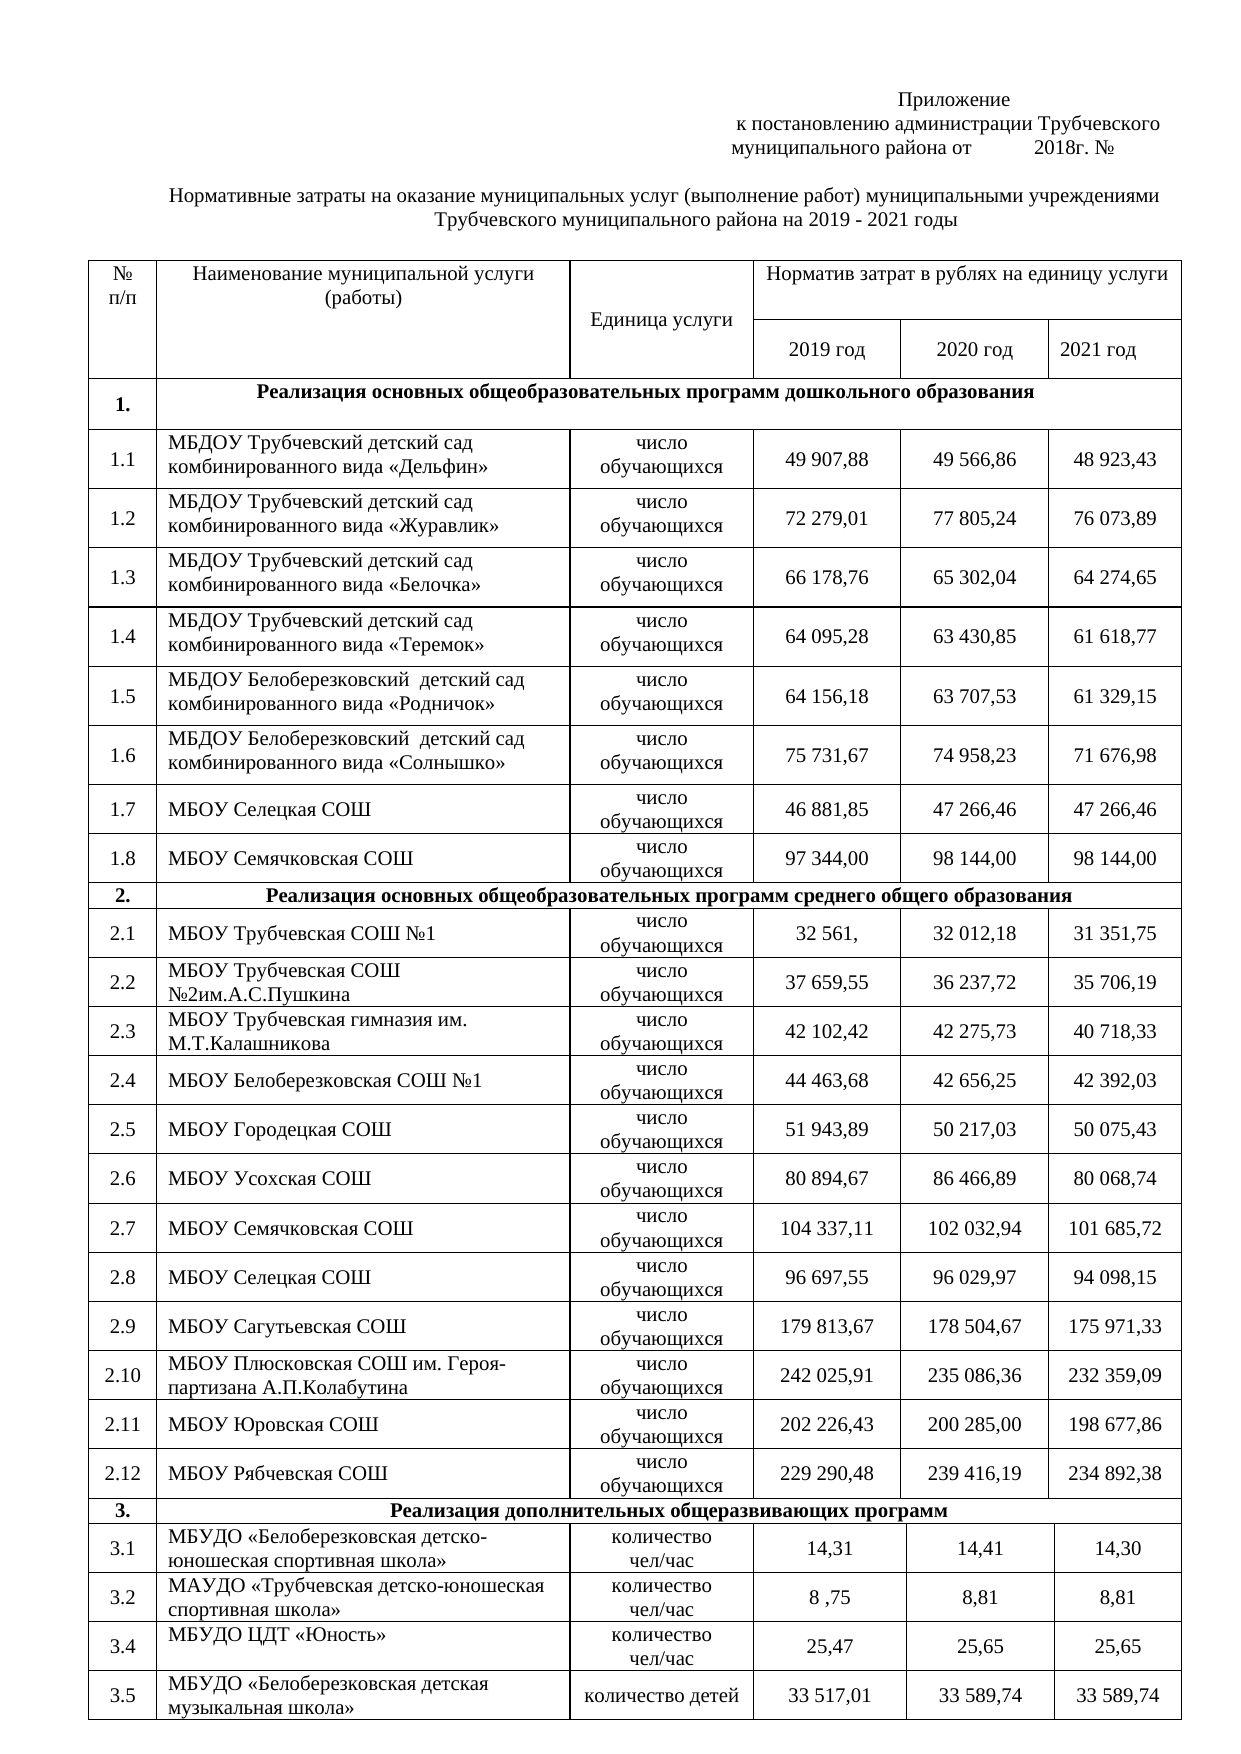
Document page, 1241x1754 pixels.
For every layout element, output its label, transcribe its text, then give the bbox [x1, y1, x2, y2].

table_cell 3.4 [89, 1622, 156, 1670]
table_cell 2.9 [89, 1302, 156, 1350]
table_cell 32 561, [754, 909, 900, 957]
table_cell МБДОУ Трубчевский детский сад комбинированного вида «Дельфин» [157, 430, 569, 488]
table_cell 14,30 [1055, 1524, 1181, 1572]
table_cell 86 466,89 [901, 1154, 1048, 1202]
table_cell 63 430,85 [901, 608, 1048, 666]
table_cell 178 504,67 [901, 1302, 1048, 1350]
table_cell МБДОУ Белоберезковский детский сад комбинированного вида «Солнышко» [157, 726, 569, 784]
table_cell МБОУ Сагутьевская СОШ [157, 1302, 569, 1350]
table_cell Реализация основных общеобразовательных программ дошкольного образования [157, 379, 1181, 429]
table_cell 42 102,42 [754, 1007, 900, 1055]
table_cell МБОУ Городецкая СОШ [157, 1105, 569, 1153]
table_cell МБОУ Трубчевская СОШ №1 [157, 909, 569, 957]
table_cell 2.11 [89, 1400, 156, 1448]
text Нормативные затраты на оказание муниципальных услуг (выполнение работ) муниципальными учреждениями [148, 183, 1181, 207]
table_cell 33 589,74 [907, 1671, 1054, 1719]
table_cell число обучающихся [571, 667, 753, 725]
table_cell 14,31 [754, 1524, 906, 1572]
table_cell 3.5 [89, 1671, 156, 1719]
table_cell 8 ,75 [754, 1573, 906, 1621]
table_cell МБОУ Плюсковская СОШ им. Героя-партизана А.П.Колабутина [157, 1351, 569, 1399]
table_cell 102 032,94 [901, 1204, 1048, 1252]
table_cell 8,81 [1055, 1573, 1181, 1621]
table_cell 2.3 [89, 1007, 156, 1055]
table_cell 198 677,86 [1049, 1400, 1181, 1448]
table_cell число обучающихся [571, 489, 753, 547]
table_cell 77 805,24 [901, 489, 1048, 547]
table_cell МБОУ Рябчевская СОШ [157, 1449, 569, 1497]
table_cell число обучающихся [571, 430, 753, 488]
text к постановлению администрации Трубчевского [148, 111, 1181, 135]
table_cell 1.1 [89, 430, 156, 488]
table_cell 65 302,04 [901, 548, 1048, 606]
table_cell 14,41 [907, 1524, 1054, 1572]
table_cell 50 075,43 [1049, 1105, 1181, 1153]
table_cell 1.8 [89, 834, 156, 882]
table_cell 64 156,18 [754, 667, 900, 725]
table_cell 2021 год [1049, 320, 1181, 378]
table_cell 101 685,72 [1049, 1204, 1181, 1252]
table_cell 49 566,86 [901, 430, 1048, 488]
table_cell 46 881,85 [754, 785, 900, 833]
table_cell 47 266,46 [1049, 785, 1181, 833]
table_cell число обучающихся [571, 726, 753, 784]
table_cell 2.6 [89, 1154, 156, 1202]
table_cell число обучающихся [571, 1007, 753, 1055]
table_cell 64 095,28 [754, 608, 900, 666]
table_cell 1.5 [89, 667, 156, 725]
table_cell число обучающихся [571, 1154, 753, 1202]
table_cell 3.1 [89, 1524, 156, 1572]
table_cell 2.10 [89, 1351, 156, 1399]
table_cell число обучающихся [571, 1204, 753, 1252]
table_cell 242 025,91 [754, 1351, 900, 1399]
table_cell 25,65 [1055, 1622, 1181, 1670]
table_cell 61 618,77 [1049, 608, 1181, 666]
table_cell 47 266,46 [901, 785, 1048, 833]
table_cell 64 274,65 [1049, 548, 1181, 606]
table_cell 76 073,89 [1049, 489, 1181, 547]
table_cell 2.1 [89, 909, 156, 957]
table_cell 104 337,11 [754, 1204, 900, 1252]
table_cell МБДОУ Трубчевский детский сад комбинированного вида «Журавлик» [157, 489, 569, 547]
table_cell число обучающихся [571, 909, 753, 957]
table_cell 2. [89, 883, 156, 907]
table_cell Реализация дополнительных общеразвивающих программ [157, 1499, 1181, 1522]
table_cell 2.8 [89, 1253, 156, 1301]
table_cell МБОУ Трубчевская СОШ №2им.А.С.Пушкина [157, 958, 569, 1006]
table_cell 36 237,72 [901, 958, 1048, 1006]
text муниципального района от 2018г. № [148, 135, 1181, 159]
table_cell 2.12 [89, 1449, 156, 1497]
table_cell МАУДО «Трубчевская детско-юношеская спортивная школа» [157, 1573, 569, 1621]
table_cell 3.2 [89, 1573, 156, 1621]
table_cell 71 676,98 [1049, 726, 1181, 784]
table_header Норматив затрат в рублях на единицу услуги [754, 261, 1181, 318]
table_cell 96 029,97 [901, 1253, 1048, 1301]
table_cell 94 098,15 [1049, 1253, 1181, 1301]
table_cell 8,81 [907, 1573, 1054, 1621]
table_cell 32 012,18 [901, 909, 1048, 957]
table_cell 1.2 [89, 489, 156, 547]
table_cell 1.7 [89, 785, 156, 833]
table_cell 25,47 [754, 1622, 906, 1670]
table_cell 42 275,73 [901, 1007, 1048, 1055]
table_cell МБОУ Юровская СОШ [157, 1400, 569, 1448]
table_cell МБОУ Семячковская СОШ [157, 1204, 569, 1252]
table_cell 2.7 [89, 1204, 156, 1252]
table_cell 51 943,89 [754, 1105, 900, 1153]
table_cell МБДОУ Трубчевский детский сад комбинированного вида «Белочка» [157, 548, 569, 606]
table_cell 234 892,38 [1049, 1449, 1181, 1497]
table_cell 2.5 [89, 1105, 156, 1153]
table_cell число обучающихся [571, 1449, 753, 1497]
table_cell 200 285,00 [901, 1400, 1048, 1448]
table_cell 2.2 [89, 958, 156, 1006]
table_cell МБОУ Семячковская СОШ [157, 834, 569, 882]
table_cell 239 416,19 [901, 1449, 1048, 1497]
table_cell 97 344,00 [754, 834, 900, 882]
table_cell 49 907,88 [754, 430, 900, 488]
table_cell число обучающихся [571, 1105, 753, 1153]
table_cell число обучающихся [571, 958, 753, 1006]
table_cell 72 279,01 [754, 489, 900, 547]
table_cell МБОУ Селецкая СОШ [157, 1253, 569, 1301]
table_cell число обучающихся [571, 1351, 753, 1399]
table_cell 80 894,67 [754, 1154, 900, 1202]
table_cell 74 958,23 [901, 726, 1048, 784]
table_cell 33 589,74 [1055, 1671, 1181, 1719]
table_cell количество чел/час [571, 1524, 753, 1572]
table_cell 80 068,74 [1049, 1154, 1181, 1202]
table_cell 33 517,01 [754, 1671, 906, 1719]
table_cell 98 144,00 [1049, 834, 1181, 882]
table_cell 3. [89, 1499, 156, 1522]
table_cell 42 392,03 [1049, 1056, 1181, 1104]
table_cell число обучающихся [571, 608, 753, 666]
text Приложение [148, 87, 1181, 111]
table_cell 25,65 [907, 1622, 1054, 1670]
table_cell МБОУ Усохская СОШ [157, 1154, 569, 1202]
table_cell число обучающихся [571, 1302, 753, 1350]
table_header № п/п [89, 261, 156, 378]
table_cell число обучающихся [571, 785, 753, 833]
table_cell число обучающихся [571, 1253, 753, 1301]
table_cell количество чел/час [571, 1573, 753, 1621]
table_cell 2020 год [901, 320, 1048, 378]
table_cell 42 656,25 [901, 1056, 1048, 1104]
table_cell 175 971,33 [1049, 1302, 1181, 1350]
table_cell 2019 год [754, 320, 900, 378]
table_cell 35 706,19 [1049, 958, 1181, 1006]
table_cell 179 813,67 [754, 1302, 900, 1350]
table_cell 40 718,33 [1049, 1007, 1181, 1055]
table_cell 50 217,03 [901, 1105, 1048, 1153]
table_cell 202 226,43 [754, 1400, 900, 1448]
table_cell 75 731,67 [754, 726, 900, 784]
table_cell Реализация основных общеобразовательных программ среднего общего образования [157, 883, 1181, 907]
table_cell количество чел/час [571, 1622, 753, 1670]
table_cell 44 463,68 [754, 1056, 900, 1104]
table_cell МБДОУ Белоберезковский детский сад комбинированного вида «Родничок» [157, 667, 569, 725]
table_cell 63 707,53 [901, 667, 1048, 725]
table_cell 232 359,09 [1049, 1351, 1181, 1399]
table_cell 1.4 [89, 608, 156, 666]
table_cell МБОУ Трубчевская гимназия им. М.Т.Калашникова [157, 1007, 569, 1055]
table_cell 1. [89, 379, 156, 429]
text Трубчевского муниципального района на 2019 - 2021 годы [148, 207, 1181, 231]
table_header Наименование муниципальной услуги (работы) [157, 261, 569, 378]
table_cell МБОУ Селецкая СОШ [157, 785, 569, 833]
table_header Единица услуги [571, 261, 753, 378]
table_cell 48 923,43 [1049, 430, 1181, 488]
table_cell количество детей [571, 1671, 753, 1719]
table_cell МБУДО ЦДТ «Юность» [157, 1622, 569, 1670]
table_cell 66 178,76 [754, 548, 900, 606]
table_cell 235 086,36 [901, 1351, 1048, 1399]
table_cell 1.3 [89, 548, 156, 606]
table_cell МБДОУ Трубчевский детский сад комбинированного вида «Теремок» [157, 608, 569, 666]
table_cell 2.4 [89, 1056, 156, 1104]
table_cell 1.6 [89, 726, 156, 784]
table_cell 229 290,48 [754, 1449, 900, 1497]
table_cell МБУДО «Белоберезковская детско-юношеская спортивная школа» [157, 1524, 569, 1572]
table_cell 61 329,15 [1049, 667, 1181, 725]
table_cell 31 351,75 [1049, 909, 1181, 957]
table_cell число обучающихся [571, 548, 753, 606]
table_cell число обучающихся [571, 834, 753, 882]
table_cell 98 144,00 [901, 834, 1048, 882]
table_cell число обучающихся [571, 1056, 753, 1104]
table_cell МБУДО «Белоберезковская детская музыкальная школа» [157, 1671, 569, 1719]
table_cell 96 697,55 [754, 1253, 900, 1301]
table_cell число обучающихся [571, 1400, 753, 1448]
table_cell 37 659,55 [754, 958, 900, 1006]
table_cell МБОУ Белоберезковская СОШ №1 [157, 1056, 569, 1104]
